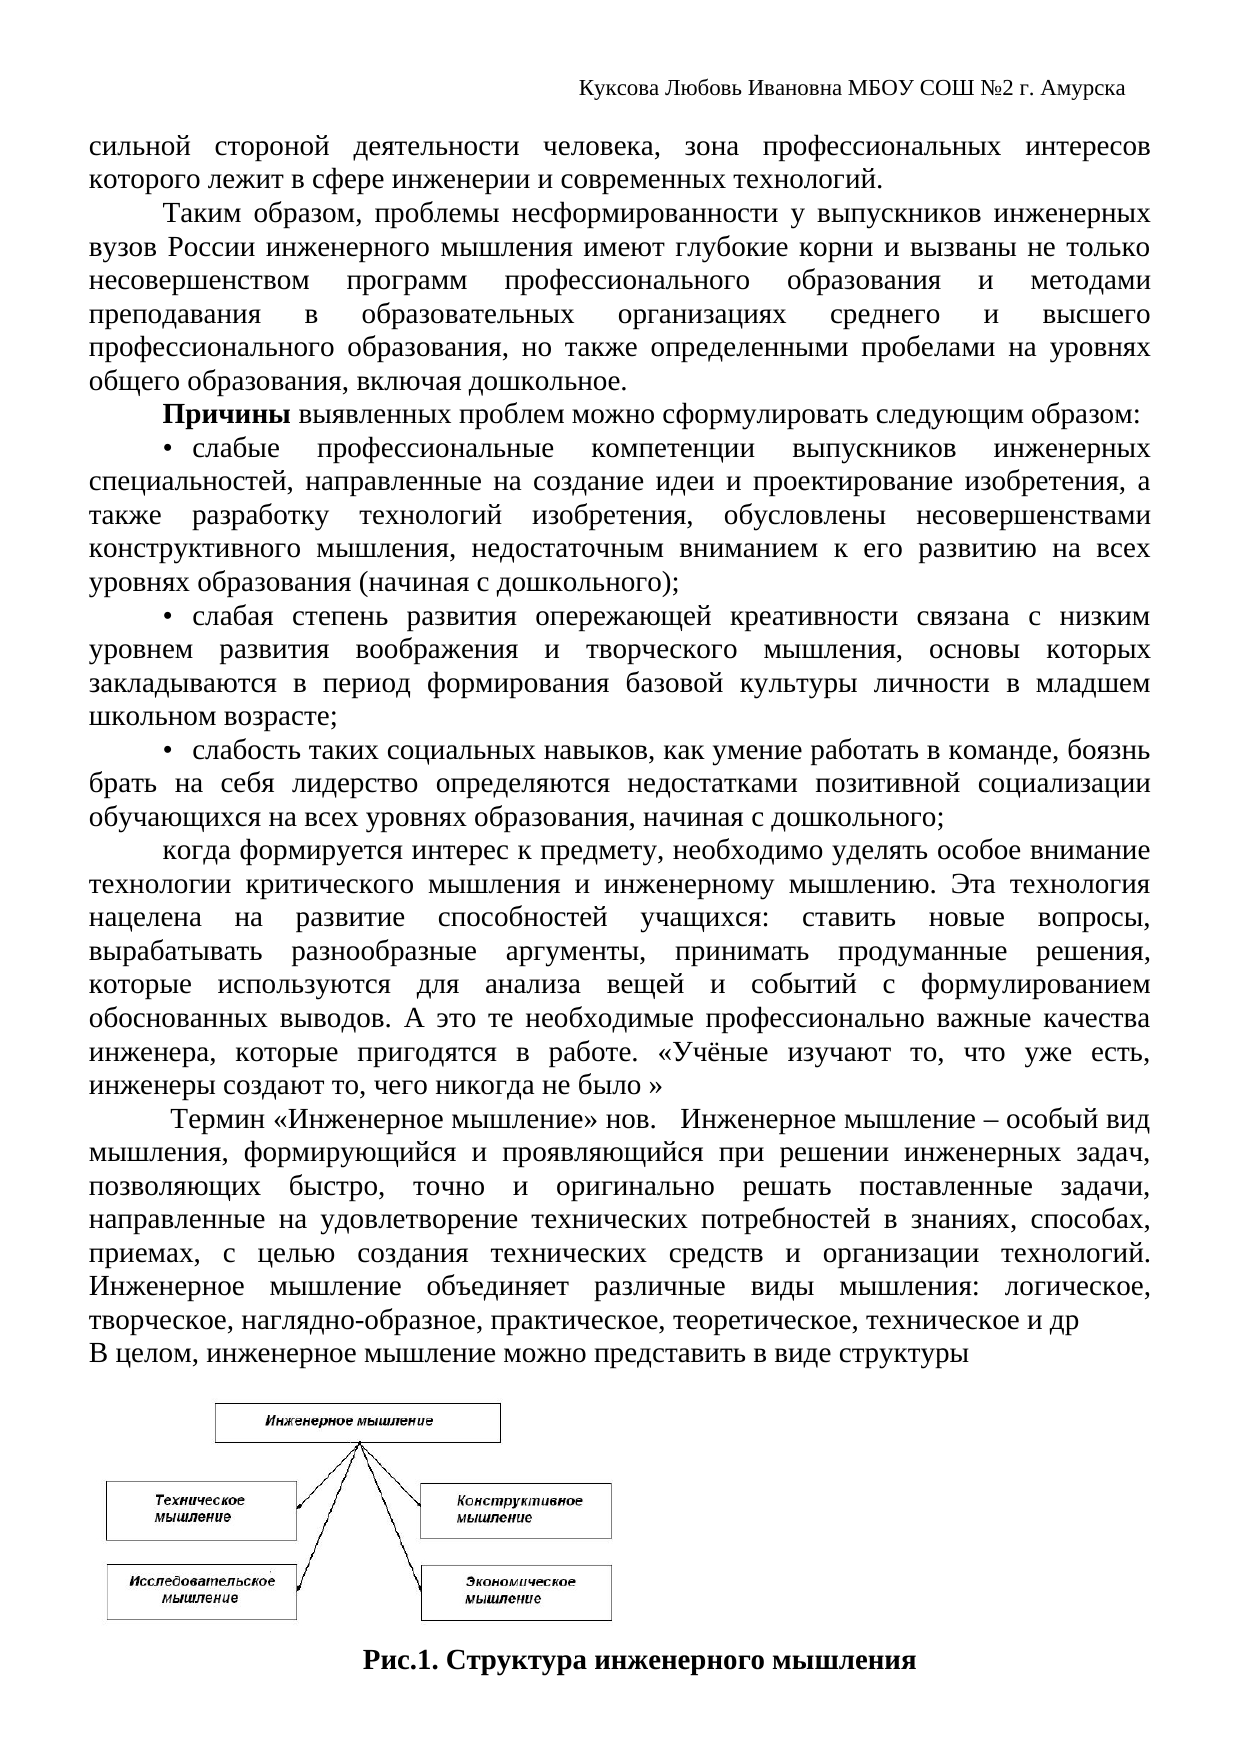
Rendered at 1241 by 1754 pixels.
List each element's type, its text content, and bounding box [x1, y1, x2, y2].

list слабые профессиональные компетенции выпускников инженерных специальностей, направленные на создание идеи и проектирование изобретения, а также разработку технологий изобретения, обусловлены несовершенствами конструктивного мышления, недостаточным вниманием к его развитию на всех уровнях образования (начиная с дошкольного); [89, 430, 1152, 598]
text Таким образом, проблемы несформированности у выпускников инженерных вузов России инженерного мышления имеют глубокие корни и вызваны не только несовершенством программ профессионального образования и методами преподавания в образовательных организациях среднего и высшего профессионального образования, но также определенными пробелами на уровнях общего образования, включая дошкольное. [89, 195, 1152, 396]
text когда формируется интерес к предмету, необходимо уделять особое внимание технологии критического мышления и инженерному мышлению. Эта технология нацелена на развитие способностей учащихся: ставить новые вопросы, вырабатывать разнообразные аргументы, принимать продуманные решения, которые используются для анализа вещей и событий с формулированием обоснованных выводов. А это те необходимые профессионально важные качества инженера, которые пригодятся в работе. «Учёные изучают то, что уже есть, инженеры создают то, чего никогда не было » [89, 832, 1152, 1101]
text В целом, инженерное мышление можно представить в виде структуры [89, 1336, 1152, 1369]
text Причины выявленных проблем можно сформулировать следующим образом: [89, 396, 1152, 430]
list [89, 128, 1152, 195]
picture [88, 1385, 648, 1626]
text Термин «Инженерное мышление» нов. Инженерное мышление – особый вид мышления, формирующийся и проявляющийся при решении инженерных задач, позволяющих быстро, точно и оригинально решать поставленные задачи, направленные на удовлетворение технических потребностей в знаниях, способах, приемах, с целью создания технических средств и организации технологий. Инженерное мышление объединяет различные виды мышления: логическое, творческое, наглядно-образное, практическое, теоретическое, техническое и др [89, 1101, 1152, 1336]
list слабая степень развития опережающей креативности связана с низким уровнем развития воображения и творческого мышления, основы которых закладываются в период формирования базовой культуры личности в младшем школьном возрасте; [89, 598, 1152, 732]
list слабость таких социальных навыков, как умение работать в команде, боязнь брать на себя лидерство определяются недостатками позитивной социализации обучающихся на всех уровнях образования, начиная с дошкольного; [89, 732, 1152, 832]
text Рис.1. Структура инженерного мышления [89, 1642, 1152, 1676]
